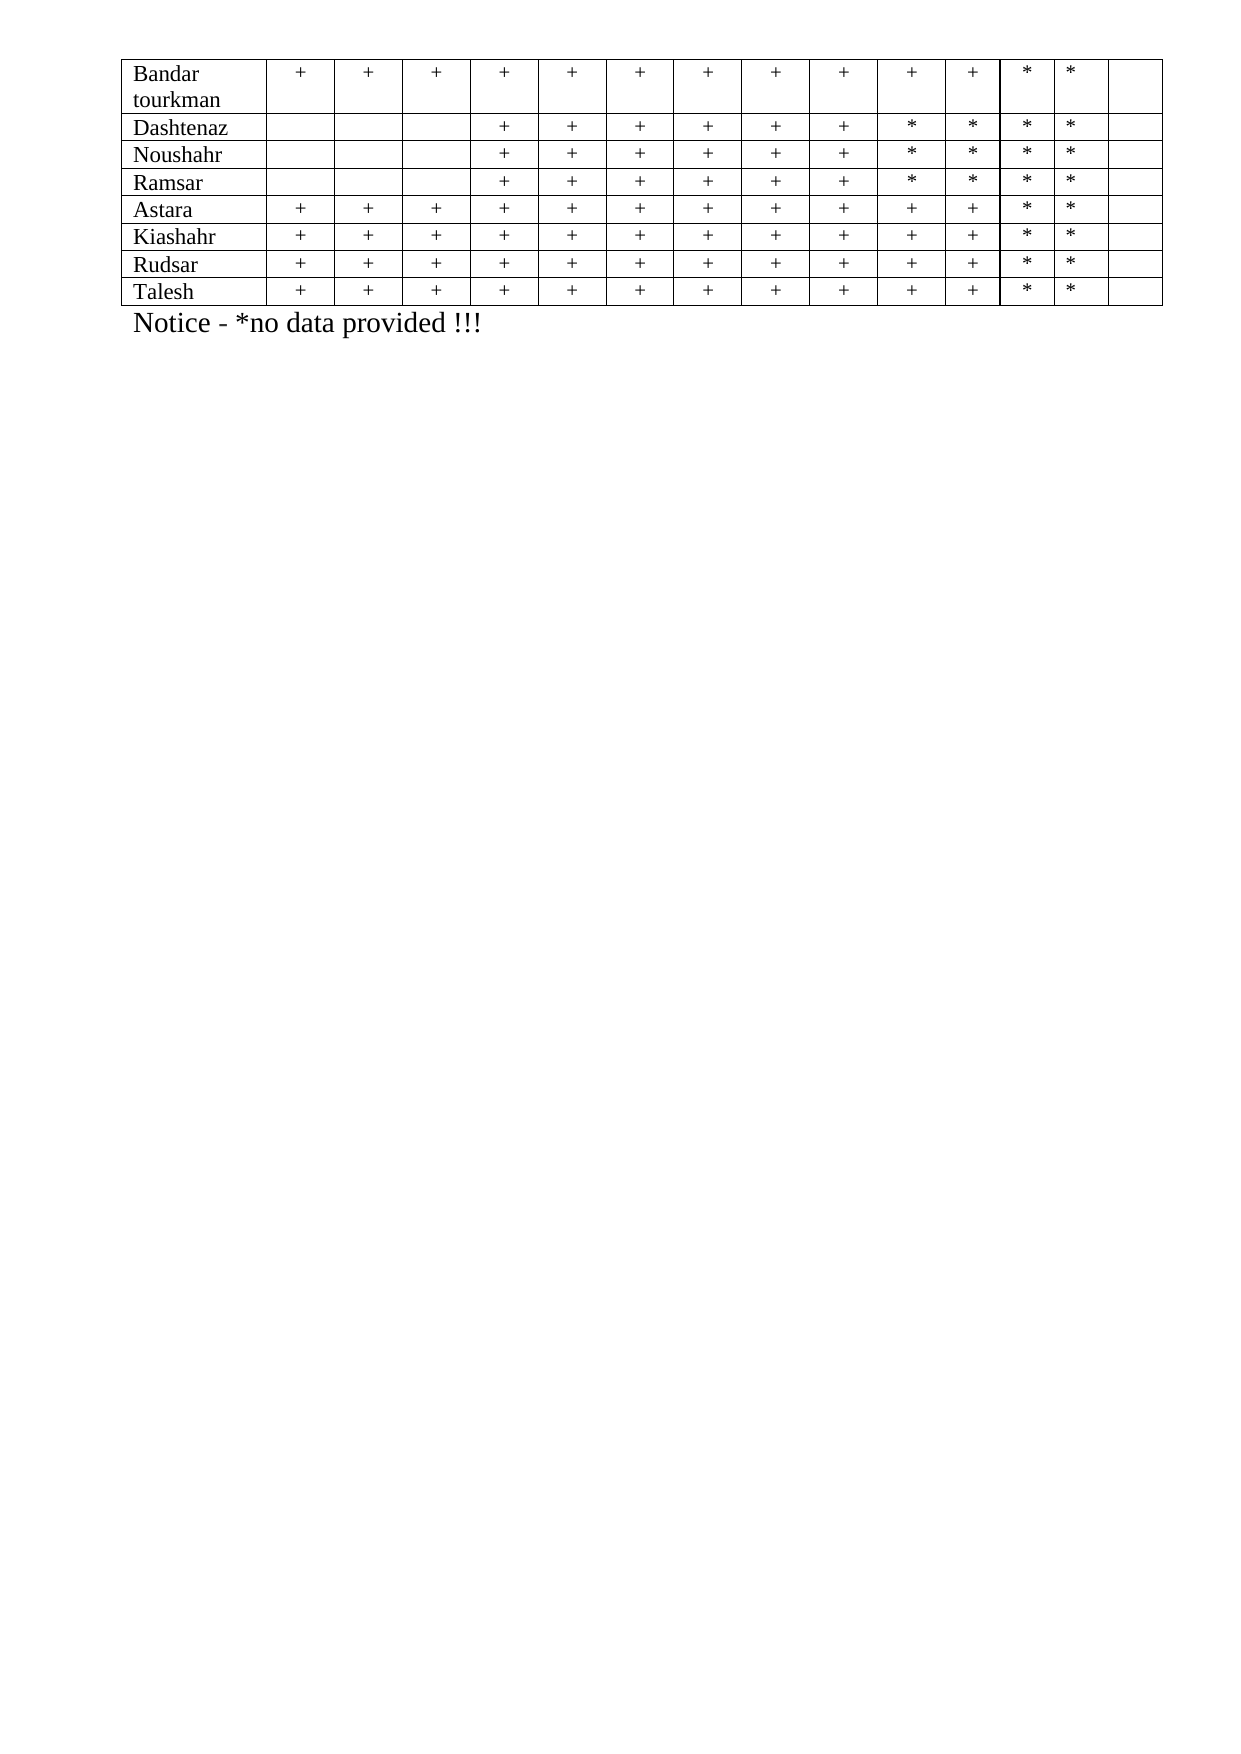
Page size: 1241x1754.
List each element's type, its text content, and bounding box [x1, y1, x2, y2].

table_cell + [335, 278, 402, 304]
table_cell * [1001, 278, 1054, 304]
table_cell + [674, 60, 741, 113]
table_cell + [742, 114, 809, 140]
table_cell + [335, 224, 402, 250]
table_cell [267, 114, 334, 140]
table_cell * [1001, 251, 1054, 277]
table_cell Talesh [122, 278, 266, 304]
table_cell + [810, 196, 877, 222]
table_cell * [878, 141, 945, 168]
table_cell + [946, 196, 999, 222]
table_cell * [1055, 278, 1108, 304]
table_cell + [946, 60, 999, 113]
table_cell * [946, 114, 999, 140]
table_cell + [267, 224, 334, 250]
table_cell + [539, 169, 606, 195]
table_cell [1109, 114, 1162, 140]
table_cell + [946, 224, 999, 250]
table_cell [335, 114, 402, 140]
table_cell + [471, 278, 538, 304]
table_cell + [810, 278, 877, 304]
table_cell [1109, 251, 1162, 277]
table_cell Astara [122, 196, 266, 222]
table_cell + [607, 196, 673, 222]
table_cell Noushahr [122, 141, 266, 168]
table_cell * [1001, 196, 1054, 222]
table_cell * [1001, 224, 1054, 250]
table_cell + [742, 196, 809, 222]
table_cell * [1001, 141, 1054, 168]
table_cell Dashtenaz [122, 114, 266, 140]
table_cell + [539, 251, 606, 277]
table_cell + [810, 141, 877, 168]
table_cell + [267, 196, 334, 222]
table_cell + [335, 196, 402, 222]
text Notice - *no data provided !!! [133, 306, 1152, 339]
table_cell + [742, 169, 809, 195]
table_cell + [742, 60, 809, 113]
table_cell * [1055, 114, 1108, 140]
table_cell [335, 141, 402, 168]
table_cell + [674, 278, 741, 304]
table_cell + [403, 224, 470, 250]
table_cell [335, 169, 402, 195]
table_cell + [267, 60, 334, 113]
table_cell + [539, 224, 606, 250]
table_cell [1109, 60, 1162, 113]
table_cell + [607, 141, 673, 168]
table_cell [267, 169, 334, 195]
table_cell + [403, 60, 470, 113]
table_cell + [267, 251, 334, 277]
table_cell * [946, 169, 999, 195]
table_cell + [471, 141, 538, 168]
table_cell * [878, 169, 945, 195]
table_cell + [810, 251, 877, 277]
table_cell [1109, 224, 1162, 250]
table_cell + [267, 278, 334, 304]
table_cell + [607, 60, 673, 113]
table_cell + [674, 196, 741, 222]
table_cell * [1055, 169, 1108, 195]
table_cell + [539, 114, 606, 140]
table_cell + [674, 169, 741, 195]
table_cell + [607, 114, 673, 140]
table_cell + [810, 60, 877, 113]
table_cell + [946, 251, 999, 277]
table_cell * [878, 114, 945, 140]
table_cell + [471, 60, 538, 113]
table_cell + [742, 224, 809, 250]
table_cell + [946, 278, 999, 304]
table_cell + [607, 169, 673, 195]
table_cell + [674, 251, 741, 277]
table_cell + [403, 278, 470, 304]
table_cell Rudsar [122, 251, 266, 277]
table_cell + [471, 114, 538, 140]
table_cell [267, 141, 334, 168]
table_cell + [742, 141, 809, 168]
table_cell * [946, 141, 999, 168]
table_cell + [403, 196, 470, 222]
table_cell + [878, 251, 945, 277]
table_cell + [403, 251, 470, 277]
table_cell * [1001, 169, 1054, 195]
table_cell + [810, 169, 877, 195]
table_cell + [539, 141, 606, 168]
table_cell + [607, 278, 673, 304]
table_cell [1109, 196, 1162, 222]
table_cell * [1001, 114, 1054, 140]
table_cell Ramsar [122, 169, 266, 195]
table_cell [403, 141, 470, 168]
table_cell * [1055, 60, 1108, 113]
table_cell + [810, 114, 877, 140]
table_cell + [335, 60, 402, 113]
table_cell + [539, 196, 606, 222]
table_cell * [1001, 60, 1054, 113]
table_cell + [539, 278, 606, 304]
table_cell + [742, 251, 809, 277]
table_cell + [742, 278, 809, 304]
table_cell + [674, 114, 741, 140]
table_cell [1109, 141, 1162, 168]
table_cell + [810, 224, 877, 250]
table_cell + [607, 251, 673, 277]
table_cell * [1055, 196, 1108, 222]
table_cell Kiashahr [122, 224, 266, 250]
table_cell + [674, 141, 741, 168]
table_cell + [674, 224, 741, 250]
table_cell + [878, 224, 945, 250]
table_cell + [471, 224, 538, 250]
table_cell * [1055, 224, 1108, 250]
table_cell + [878, 196, 945, 222]
table_cell * [1055, 141, 1108, 168]
table_cell + [539, 60, 606, 113]
table_cell + [607, 224, 673, 250]
table_cell + [878, 278, 945, 304]
table_cell * [1055, 251, 1108, 277]
table_cell + [471, 196, 538, 222]
table_cell + [471, 169, 538, 195]
table_cell + [471, 251, 538, 277]
table_cell [403, 169, 470, 195]
table_cell [1109, 278, 1162, 304]
table_cell Bandar tourkman [122, 60, 266, 113]
table_cell [1109, 169, 1162, 195]
table_cell [403, 114, 470, 140]
table_cell + [878, 60, 945, 113]
table_cell + [335, 251, 402, 277]
